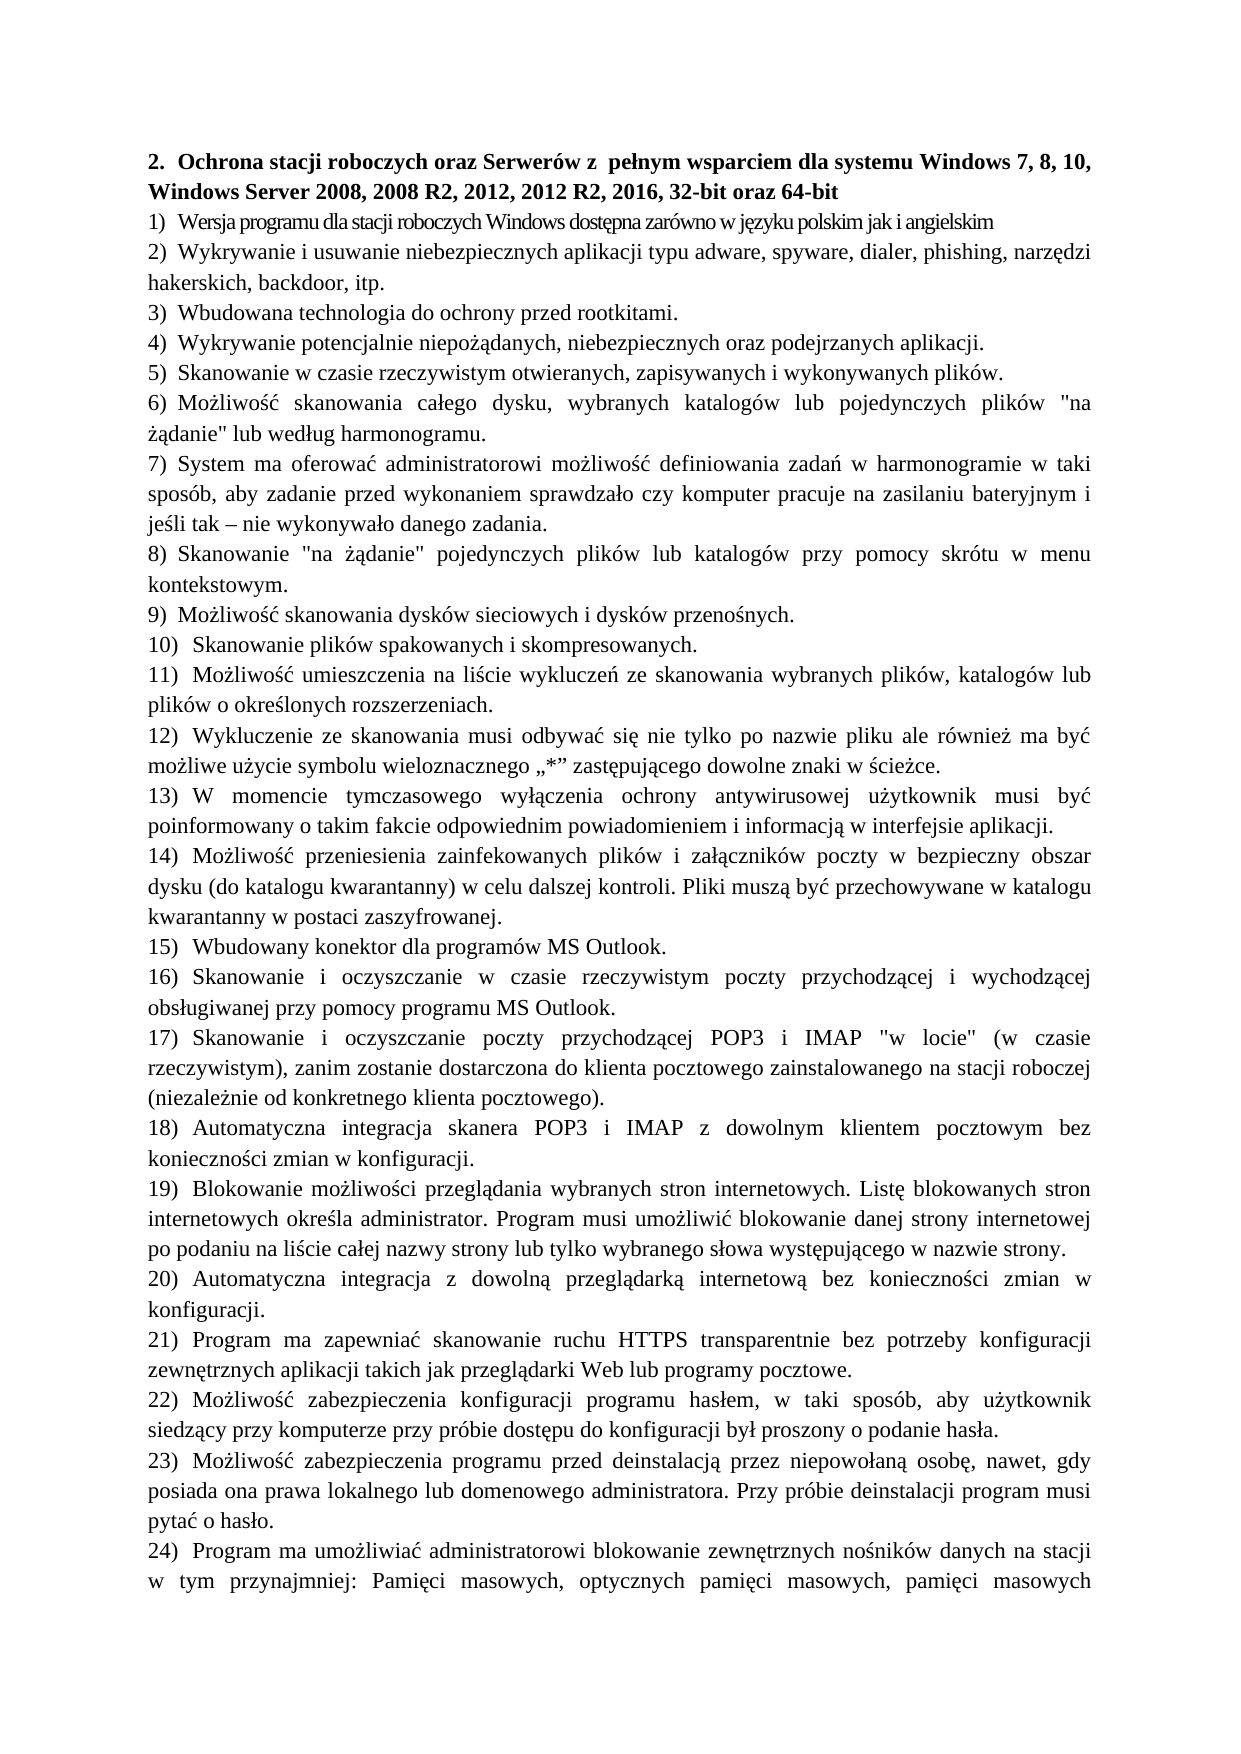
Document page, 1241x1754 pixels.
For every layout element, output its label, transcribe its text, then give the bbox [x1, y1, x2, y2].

list Możliwość zabezpieczenia konfiguracji programu hasłem, w taki sposób, aby użytkownik siedzący przy komputerze przy próbie dostępu do konfiguracji był proszony o podanie hasła. [148, 1386, 1092, 1443]
list Wykrywanie i usuwanie niebezpiecznych aplikacji typu adware, spyware, dialer, phishing, narzędzi hakerskich, backdoor, itp. [148, 238, 1092, 295]
list Skanowanie w czasie rzeczywistym otwieranych, zapisywanych i wykonywanych plików. [148, 359, 1092, 386]
list Wersja programu dla stacji roboczych Windows dostępna zarówno w języku polskim jak i angielskim [148, 208, 1092, 234]
list Skanowanie i oczyszczanie w czasie rzeczywistym poczty przychodzącej i wychodzącej obsługiwanej przy pomocy programu MS Outlook. [148, 963, 1092, 1020]
list Wbudowana technologia do ochrony przed rootkitami. [148, 299, 1092, 325]
list Wbudowany konektor dla programów MS Outlook. [148, 933, 1092, 959]
list Skanowanie "na żądanie" pojedynczych plików lub katalogów przy pomocy skrótu w menu kontekstowym. [148, 540, 1092, 597]
list Wykluczenie ze skanowania musi odbywać się nie tylko po nazwie pliku ale również ma być możliwe użycie symbolu wieloznacznego „*” zastępującego dowolne znaki w ścieżce. [148, 722, 1092, 778]
list Wykrywanie potencjalnie niepożądanych, niebezpiecznych oraz podejrzanych aplikacji. [148, 329, 1092, 355]
list Możliwość skanowania całego dysku, wybranych katalogów lub pojedynczych plików "na żądanie" lub według harmonogramu. [148, 389, 1092, 446]
list Automatyczna integracja skanera POP3 i IMAP z dowolnym klientem pocztowym bez konieczności zmian w konfiguracji. [148, 1114, 1092, 1171]
list W momencie tymczasowego wyłączenia ochrony antywirusowej użytkownik musi być poinformowany o takim fakcie odpowiednim powiadomieniem i informacją w interfejsie aplikacji. [148, 782, 1092, 839]
list Możliwość skanowania dysków sieciowych i dysków przenośnych. [148, 601, 1092, 627]
list Automatyczna integracja z dowolną przeglądarką internetową bez konieczności zmian w konfiguracji. [148, 1265, 1092, 1322]
list Program ma zapewniać skanowanie ruchu HTTPS transparentnie bez potrzeby konfiguracji zewnętrznych aplikacji takich jak przeglądarki Web lub programy pocztowe. [148, 1326, 1092, 1382]
list Możliwość zabezpieczenia programu przed deinstalacją przez niepowołaną osobę, nawet, gdy posiada ona prawa lokalnego lub domenowego administratora. Przy próbie deinstalacji program musi pytać o hasło. [148, 1447, 1092, 1533]
list Możliwość umieszczenia na liście wykluczeń ze skanowania wybranych plików, katalogów lub plików o określonych rozszerzeniach. [148, 661, 1092, 718]
list Blokowanie możliwości przeglądania wybranych stron internetowych. Listę blokowanych stron internetowych określa administrator. Program musi umożliwić blokowanie danej strony internetowej po podaniu na liście całej nazwy strony lub tylko wybranego słowa występującego w nazwie strony. [148, 1175, 1092, 1262]
list Możliwość przeniesienia zainfekowanych plików i załączników poczty w bezpieczny obszar dysku (do katalogu kwarantanny) w celu dalszej kontroli. Pliki muszą być przechowywane w katalogu kwarantanny w postaci zaszyfrowanej. [148, 842, 1092, 929]
list System ma oferować administratorowi możliwość definiowania zadań w harmonogramie w taki sposób, aby zadanie przed wykonaniem sprawdzało czy komputer pracuje na zasilaniu bateryjnym i jeśli tak – nie wykonywało danego zadania. [148, 450, 1092, 537]
list Skanowanie i oczyszczanie poczty przychodzącej POP3 i IMAP "w locie" (w czasie rzeczywistym), zanim zostanie dostarczona do klienta pocztowego zainstalowanego na stacji roboczej (niezależnie od konkretnego klienta pocztowego). [148, 1024, 1092, 1111]
list Skanowanie plików spakowanych i skompresowanych. [148, 631, 1092, 657]
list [148, 1537, 1092, 1594]
list Ochrona stacji roboczych oraz Serwerów z pełnym wsparciem dla systemu Windows 7, 8, 10, Windows Server 2008, 2008 R2, 2012, 2012 R2, 2016, 32-bit oraz 64-bit [148, 148, 1092, 204]
